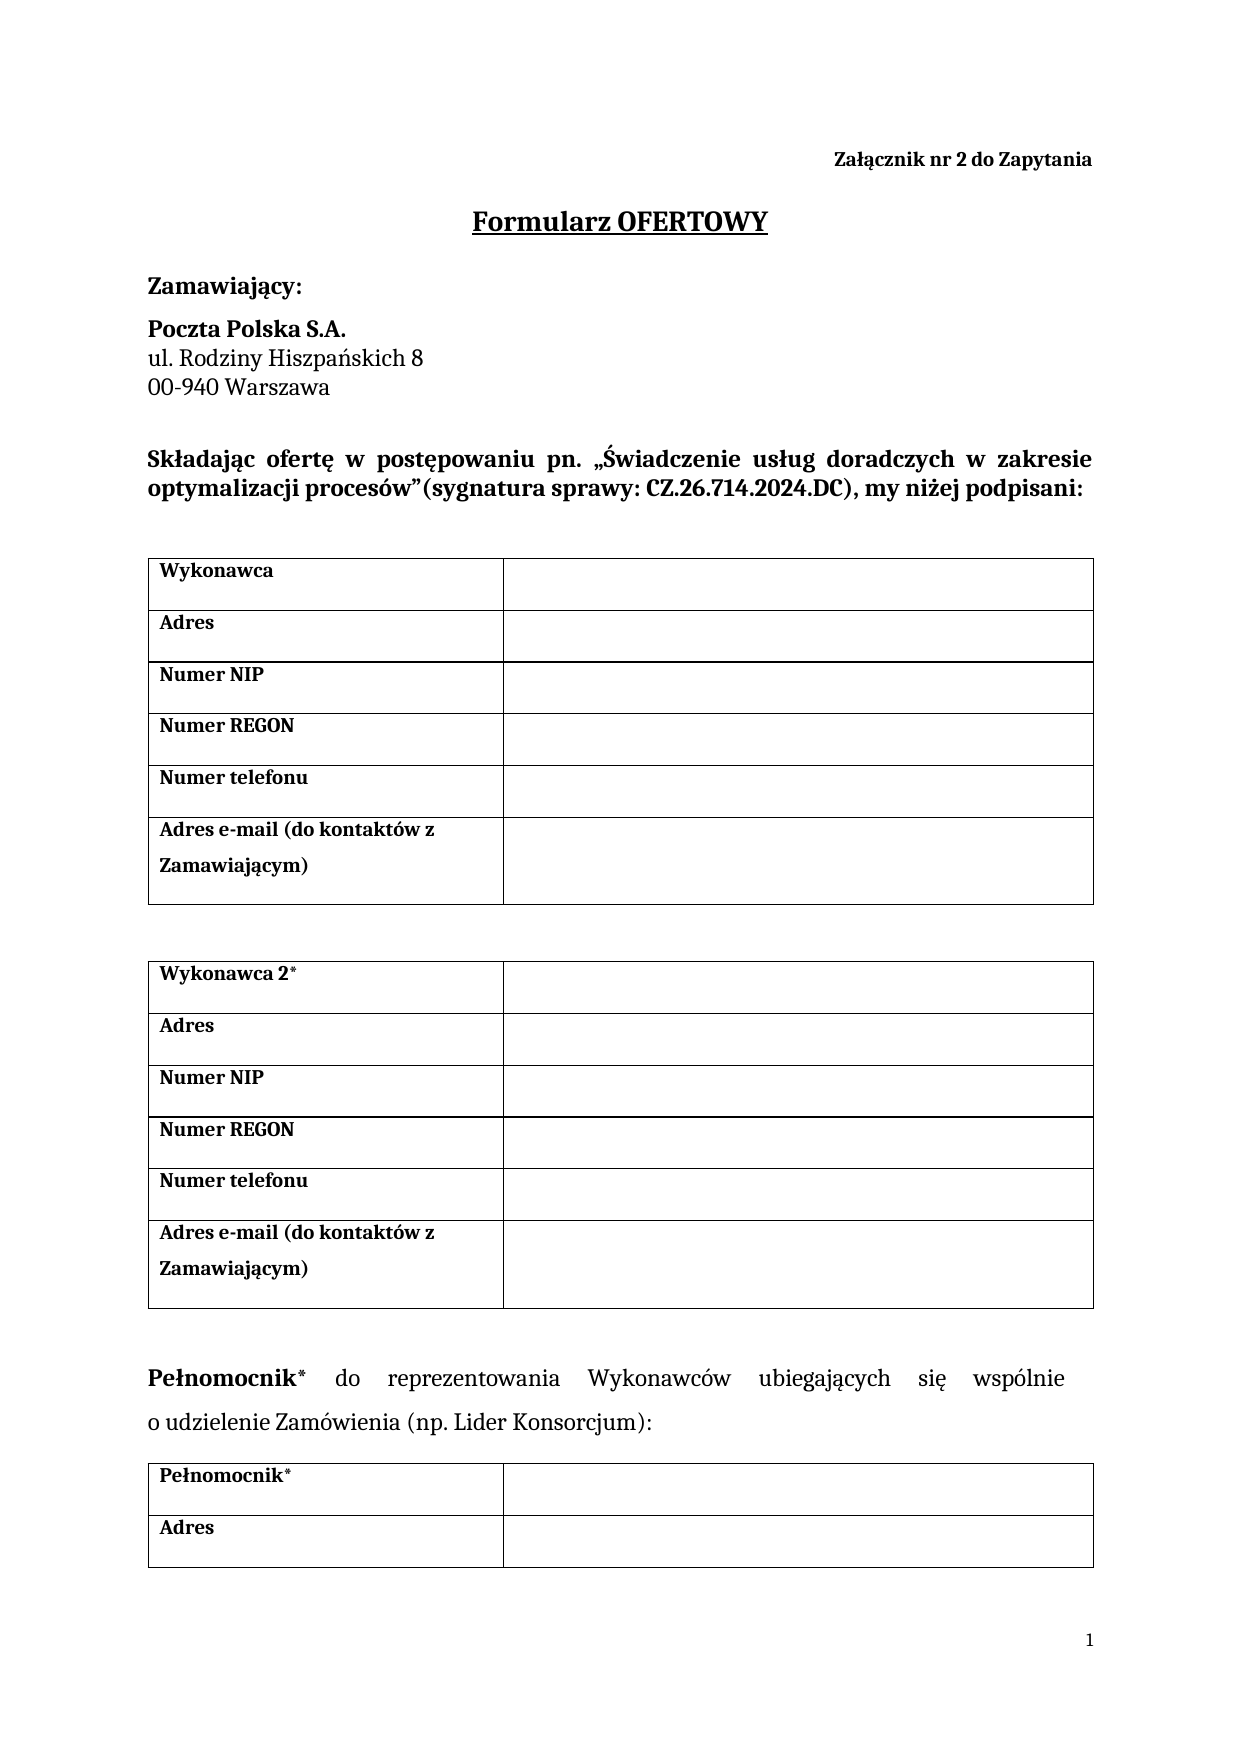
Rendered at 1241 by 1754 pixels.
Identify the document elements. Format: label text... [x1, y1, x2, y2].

table_cell Numer NIP [149, 663, 503, 713]
table_header [504, 559, 1093, 609]
text Formularz OFERTOWY [148, 205, 1093, 239]
table_cell Numer REGON [149, 714, 503, 765]
table_cell [504, 1516, 1093, 1567]
table_header Pełnomocnik* [149, 1464, 503, 1515]
table_cell [504, 1014, 1093, 1064]
table_cell [504, 1066, 1093, 1116]
text Załącznik nr 2 do Zapytania [148, 148, 1093, 172]
table_cell Numer REGON [149, 1118, 503, 1168]
table_cell [504, 1169, 1093, 1220]
table_cell [504, 663, 1093, 713]
table_header Wykonawca 2* [149, 962, 503, 1013]
table_cell Adres [149, 1516, 503, 1567]
table_cell [504, 714, 1093, 765]
table_cell [504, 766, 1093, 817]
table_cell Adres e-mail (do kontaktów z Zamawiającym) [149, 818, 503, 904]
table_header Wykonawca [149, 559, 503, 609]
text Zamawiający: [148, 272, 1093, 301]
table_cell [504, 611, 1093, 661]
table_cell Numer NIP [149, 1066, 503, 1116]
table_cell Adres [149, 1014, 503, 1064]
table_cell [504, 1221, 1093, 1308]
text Składając ofertę w postępowaniu pn. „Świadczenie usług doradczych w zakresie optymalizacji procesów”(sygnatura sprawy: CZ.26.714.2024.DC), my niżej podpisani: [148, 445, 1093, 502]
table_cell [149, 1221, 503, 1308]
text Poczta Polska S.A. [148, 315, 1093, 344]
text ul. Rodziny Hiszpańskich 8 [148, 344, 1093, 373]
table_header [504, 962, 1093, 1013]
text Pełnomocnik* do reprezentowania Wykonawców ubiegających się wspólnie o udzielenie Zamówienia (np. Lider Konsorcjum): [148, 1364, 1093, 1436]
table_cell Adres [149, 611, 503, 661]
table_cell [504, 1118, 1093, 1168]
text 00-940 Warszawa [148, 373, 1093, 402]
table_cell [504, 818, 1093, 904]
table_cell Numer telefonu [149, 766, 503, 817]
table_cell Numer telefonu [149, 1169, 503, 1220]
table_header [504, 1464, 1093, 1515]
